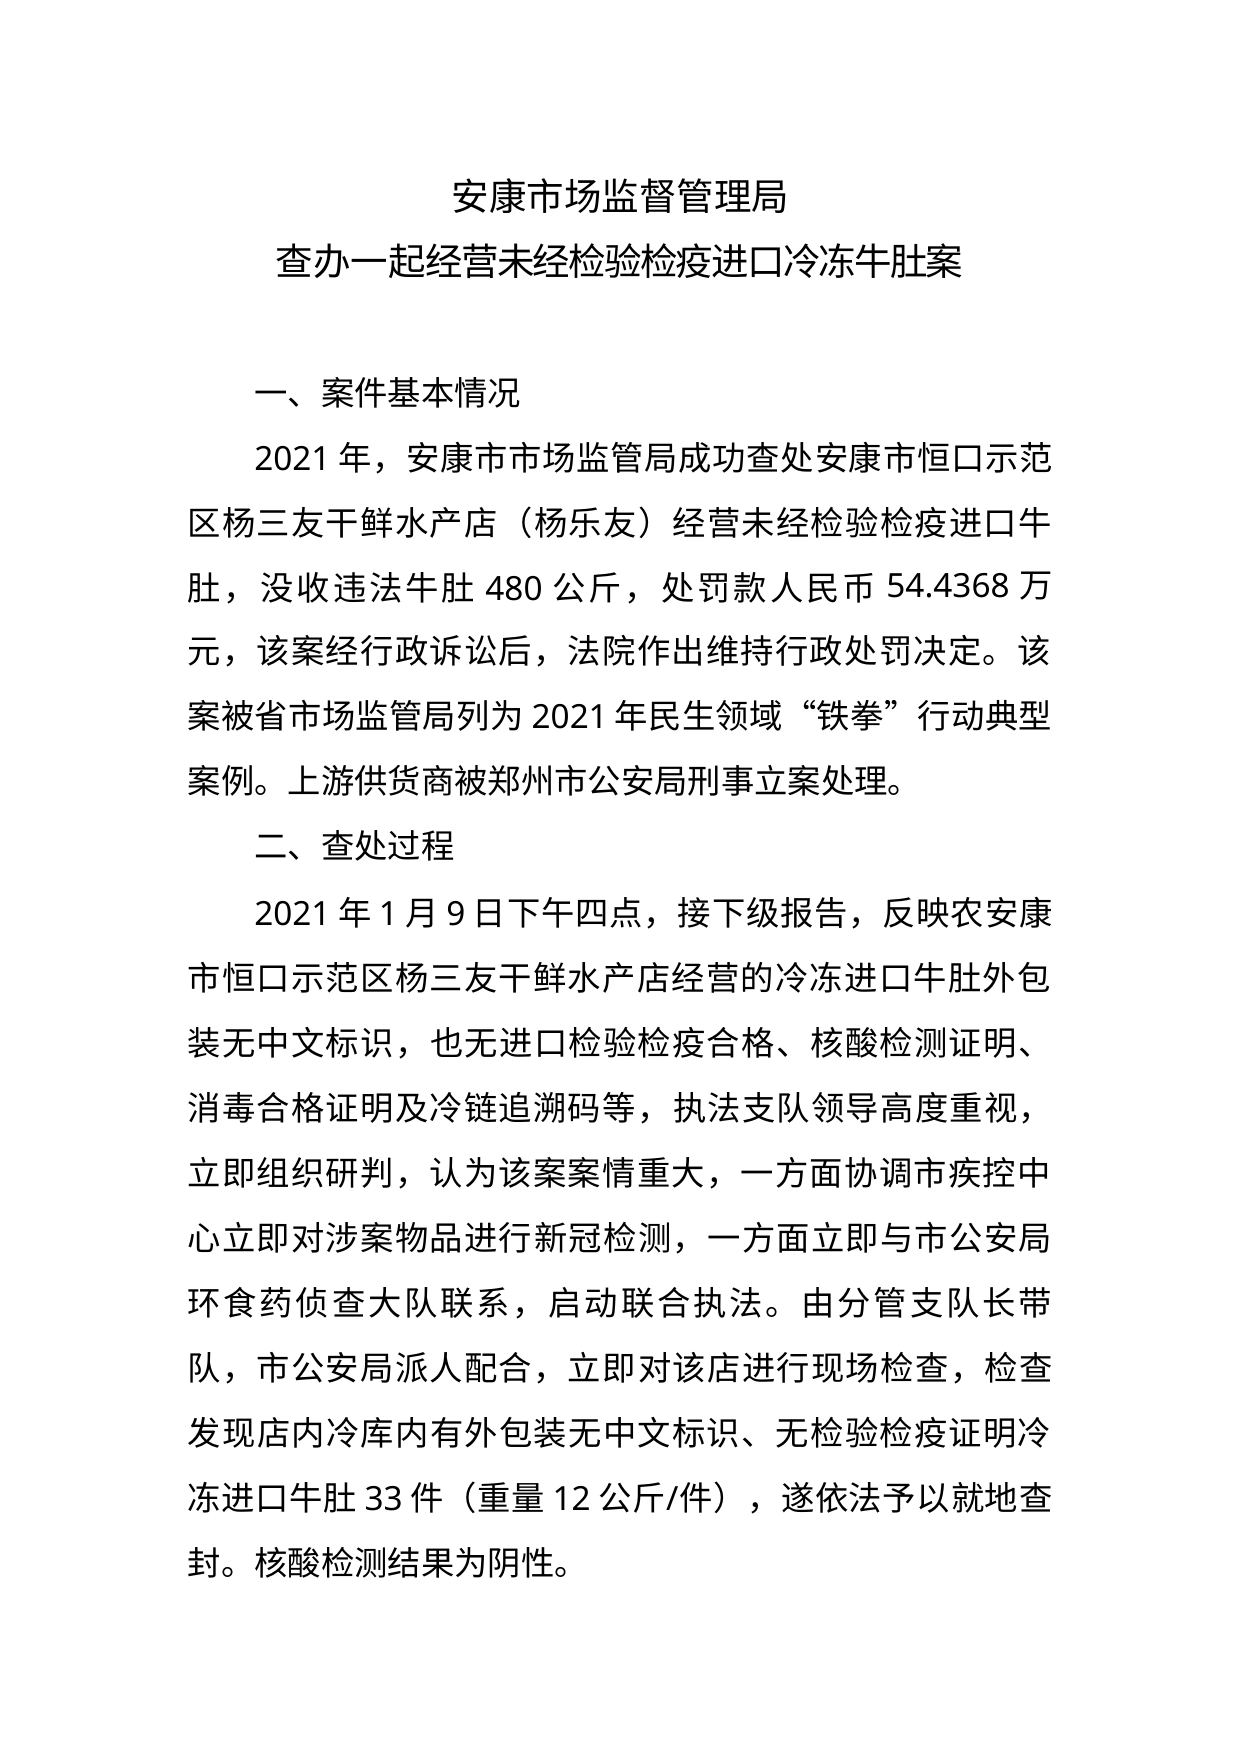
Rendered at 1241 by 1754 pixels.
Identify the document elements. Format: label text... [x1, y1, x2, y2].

list 2021年，安康市市场监管局成功查处安康市恒口示范区杨三友干鲜水产店（杨乐友）经营未经检验检疫进口牛肚，没收违法牛肚480公斤，处罚款人民币54.4368万元，该案经行政诉讼后，法院作出维持行政处罚决定。该案被省市场监管局列为2021年民生领域“铁拳”行动典型案例。上游供货商被郑州市公安局刑事立案处理。 [187, 422, 1053, 812]
text 查办一起经营未经检验检疫进口冷冻牛肚案 [187, 227, 1053, 292]
text 2021年1月9日下午四点，接下级报告，反映农安康市恒口示范区杨三友干鲜水产店经营的冷冻进口牛肚外包装无中文标识，也无进口检验检疫合格、核酸检测证明、消毒合格证明及冷链追溯码等，执法支队领导高度重视，立即组织研判，认为该案案情重大，一方面协调市疾控中心立即对涉案物品进行新冠检测，一方面立即与市公安局环食药侦查大队联系，启动联合执法。由分管支队长带队，市公安局派人配合，立即对该店进行现场检查，检查发现店内冷库内有外包装无中文标识、无检验检疫证明冷冻进口牛肚33件（重量12公斤/件），遂依法予以就地查封。核酸检测结果为阴性。 [187, 877, 1053, 1592]
list 一、案件基本情况 [187, 357, 1053, 422]
text 安康市场监督管理局 [187, 162, 1053, 227]
text 二、查处过程 [187, 812, 1053, 877]
